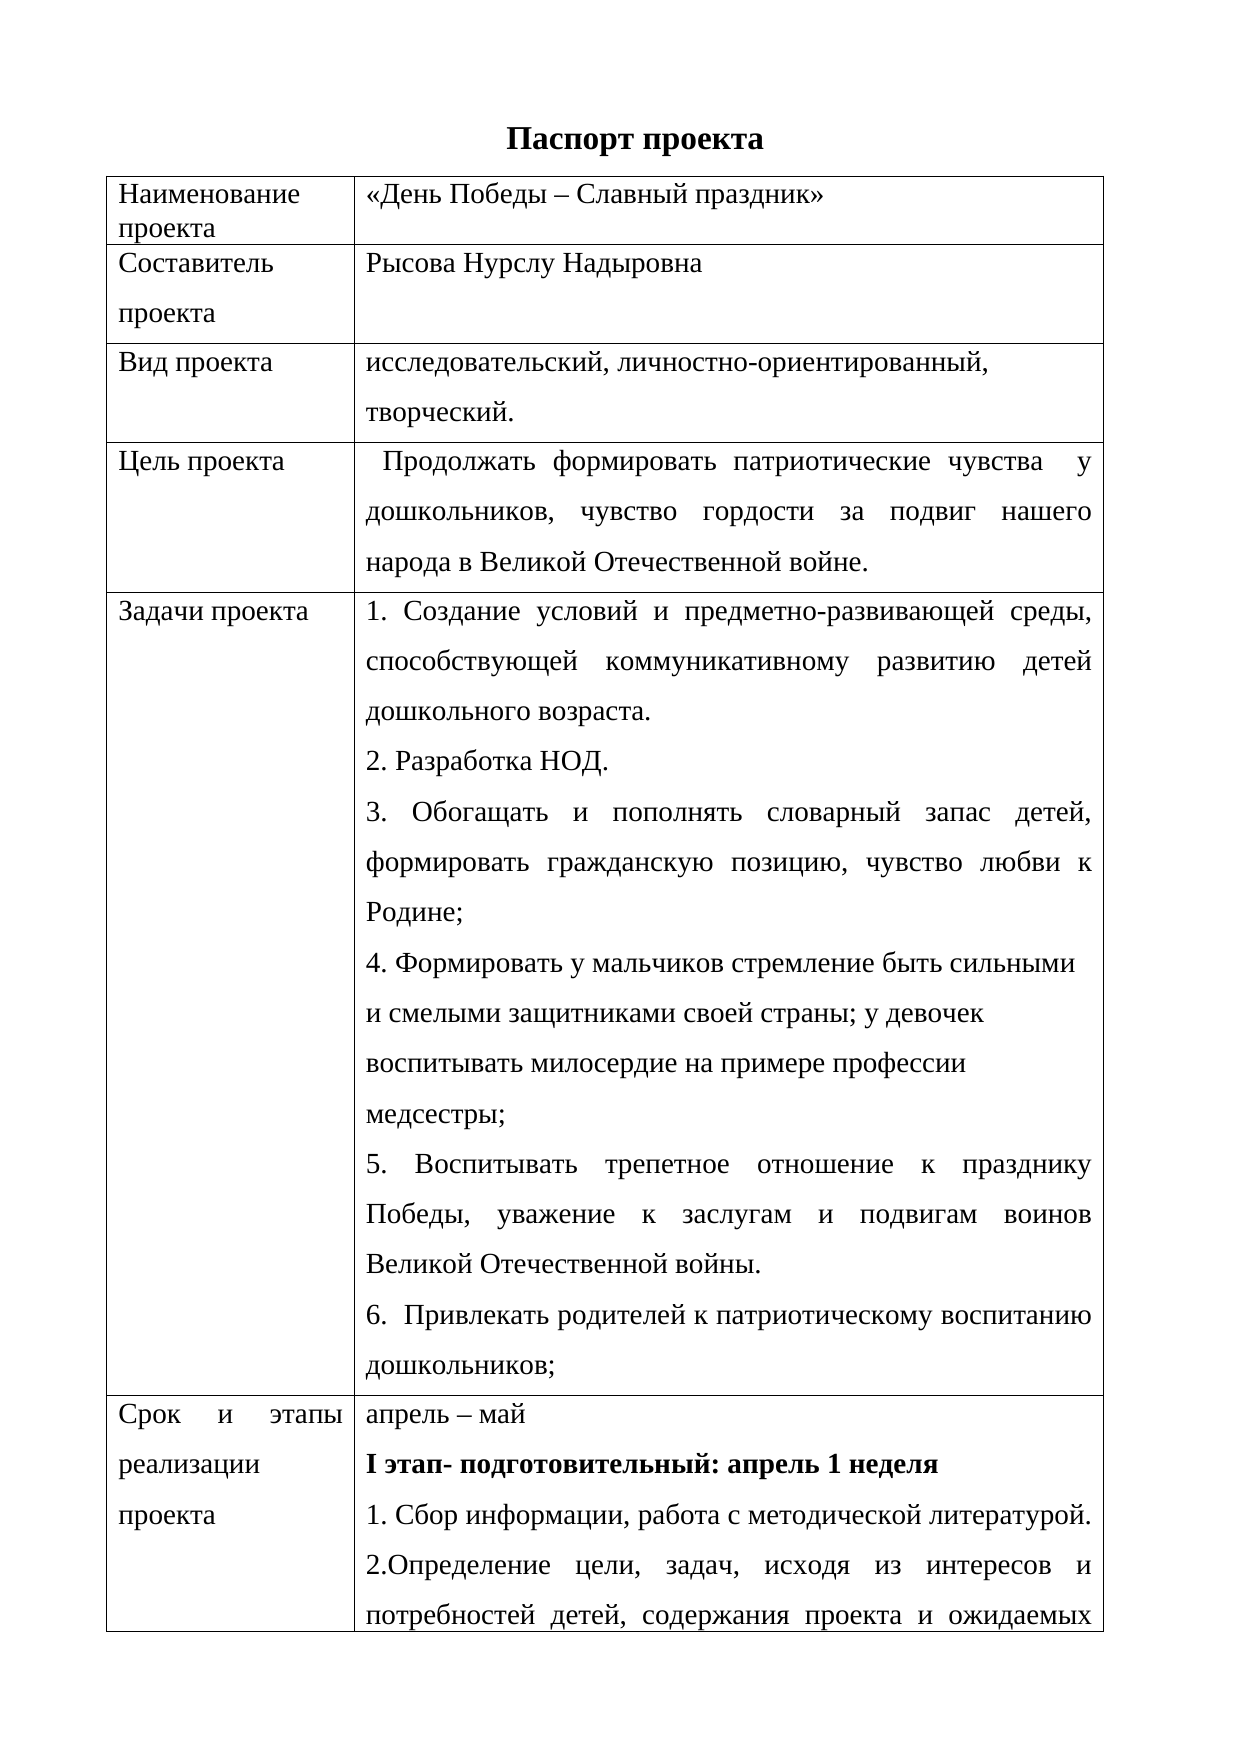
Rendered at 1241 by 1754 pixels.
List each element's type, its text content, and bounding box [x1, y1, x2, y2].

text Паспорт проекта [118, 118, 1152, 156]
table_cell 1. Создание условий и предметно-развивающей среды, способствующей коммуникативному развитию детей дошкольного возраста. 2. Разработка НОД. 3. Обогащать и пополнять словарный запас детей, формировать гражданскую позицию, чувство любви к Родине; 4. Формировать у мальчиков стремление быть сильными и смелыми защитниками своей страны; у девочек воспитывать милосердие на примере профессии медсестры; 5. Воспитывать трепетное отношение к празднику Победы, уважение к заслугам и подвигам воинов Великой Отечественной войны. 6. Привлекать родителей к патриотическому воспитанию дошкольников; [355, 593, 1103, 1395]
table_header «День Победы – Славный праздник» [355, 177, 1103, 244]
table_cell Вид проекта [107, 344, 354, 442]
table_cell Задачи проекта [107, 593, 354, 1395]
table_cell Продолжать формировать патриотические чувства у дошкольников, чувство гордости за подвиг нашего народа в Великой Отечественной войне. [355, 443, 1103, 592]
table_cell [107, 1396, 354, 1631]
table_cell Рысова Нурслу Надыровна [355, 245, 1103, 343]
table_cell Цель проекта [107, 443, 354, 592]
table_cell исследовательский, личностно-ориентированный, творческий. [355, 344, 1103, 442]
table_header Наименование проекта [107, 177, 354, 244]
table_cell Составитель проекта [107, 245, 354, 343]
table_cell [355, 1396, 1103, 1631]
